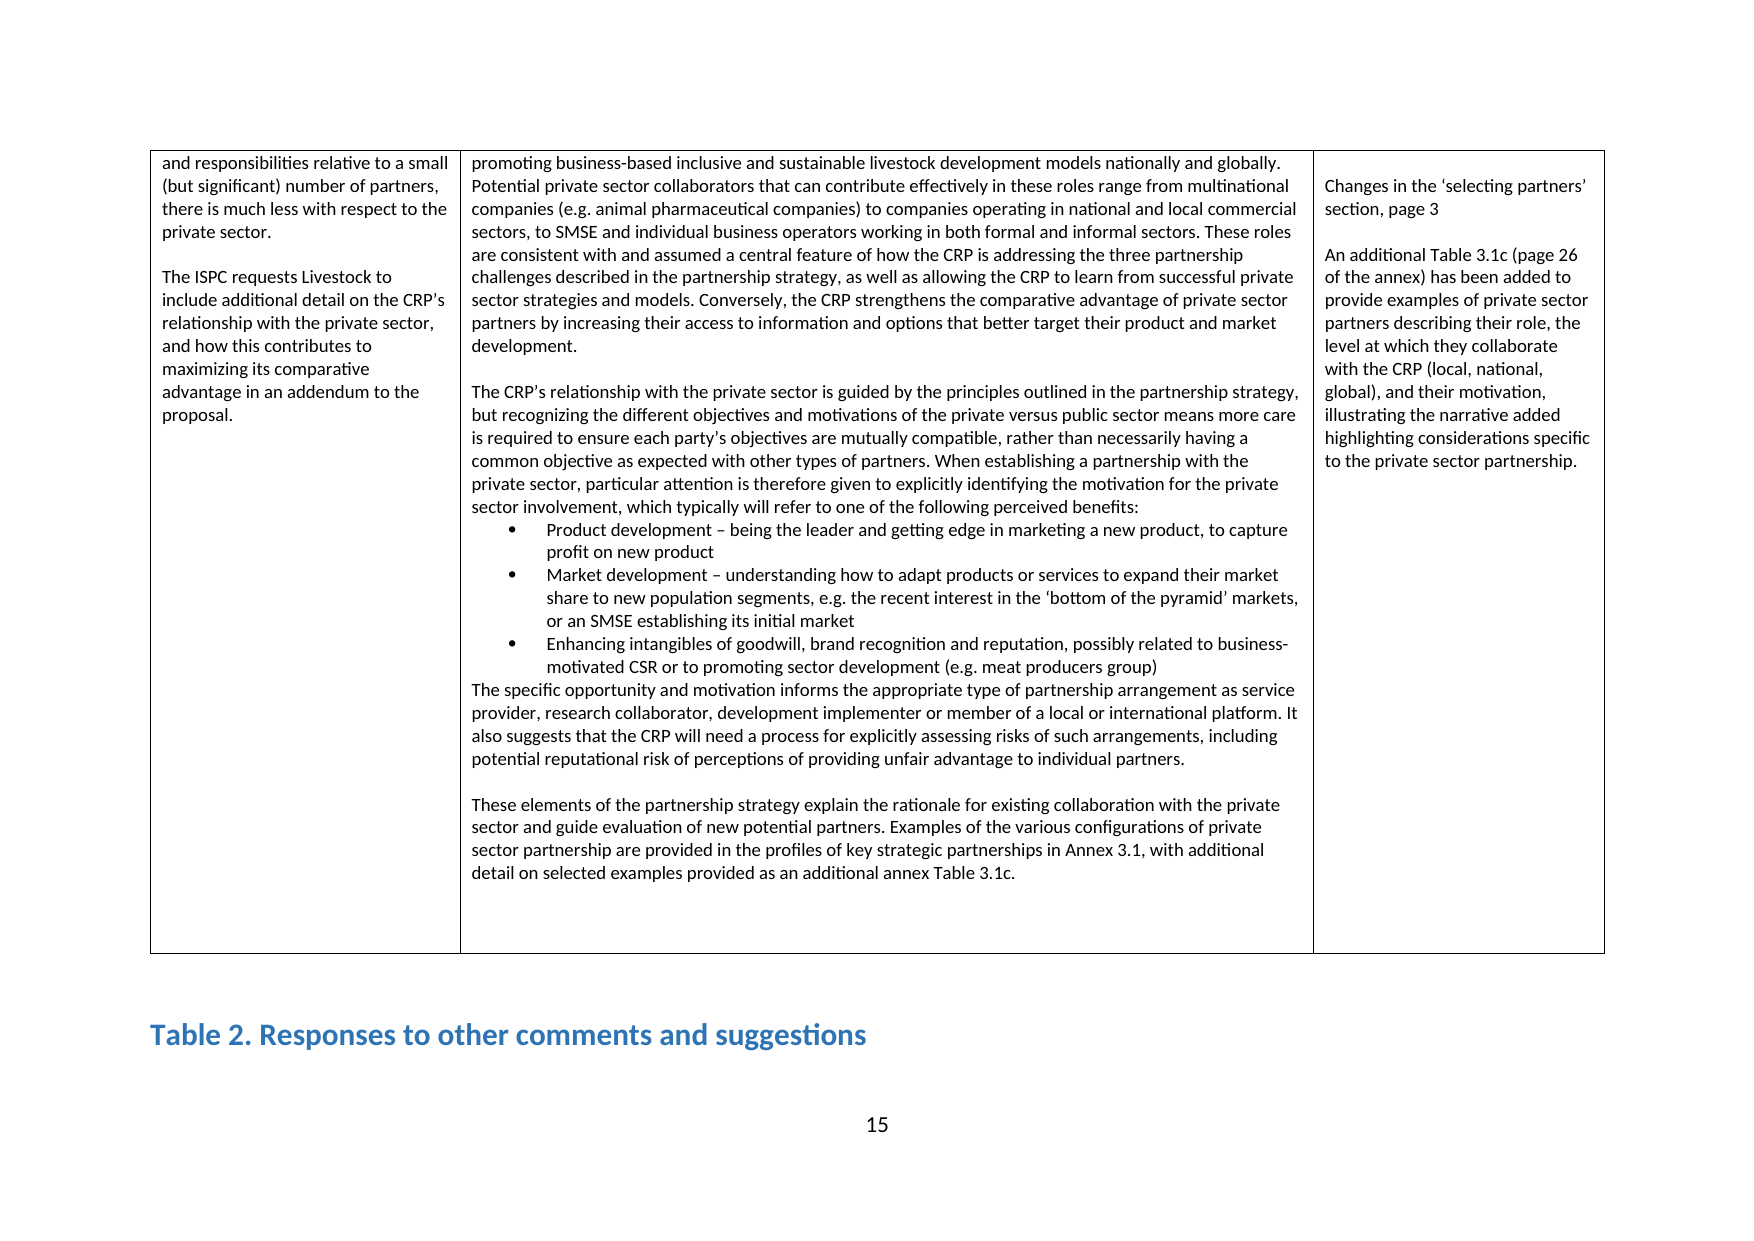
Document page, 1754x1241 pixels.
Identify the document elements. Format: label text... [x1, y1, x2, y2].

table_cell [151, 151, 460, 953]
subtitle Table 2. Responses to other comments and suggestions [150, 1015, 1604, 1053]
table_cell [461, 151, 1313, 953]
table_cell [1314, 151, 1604, 953]
